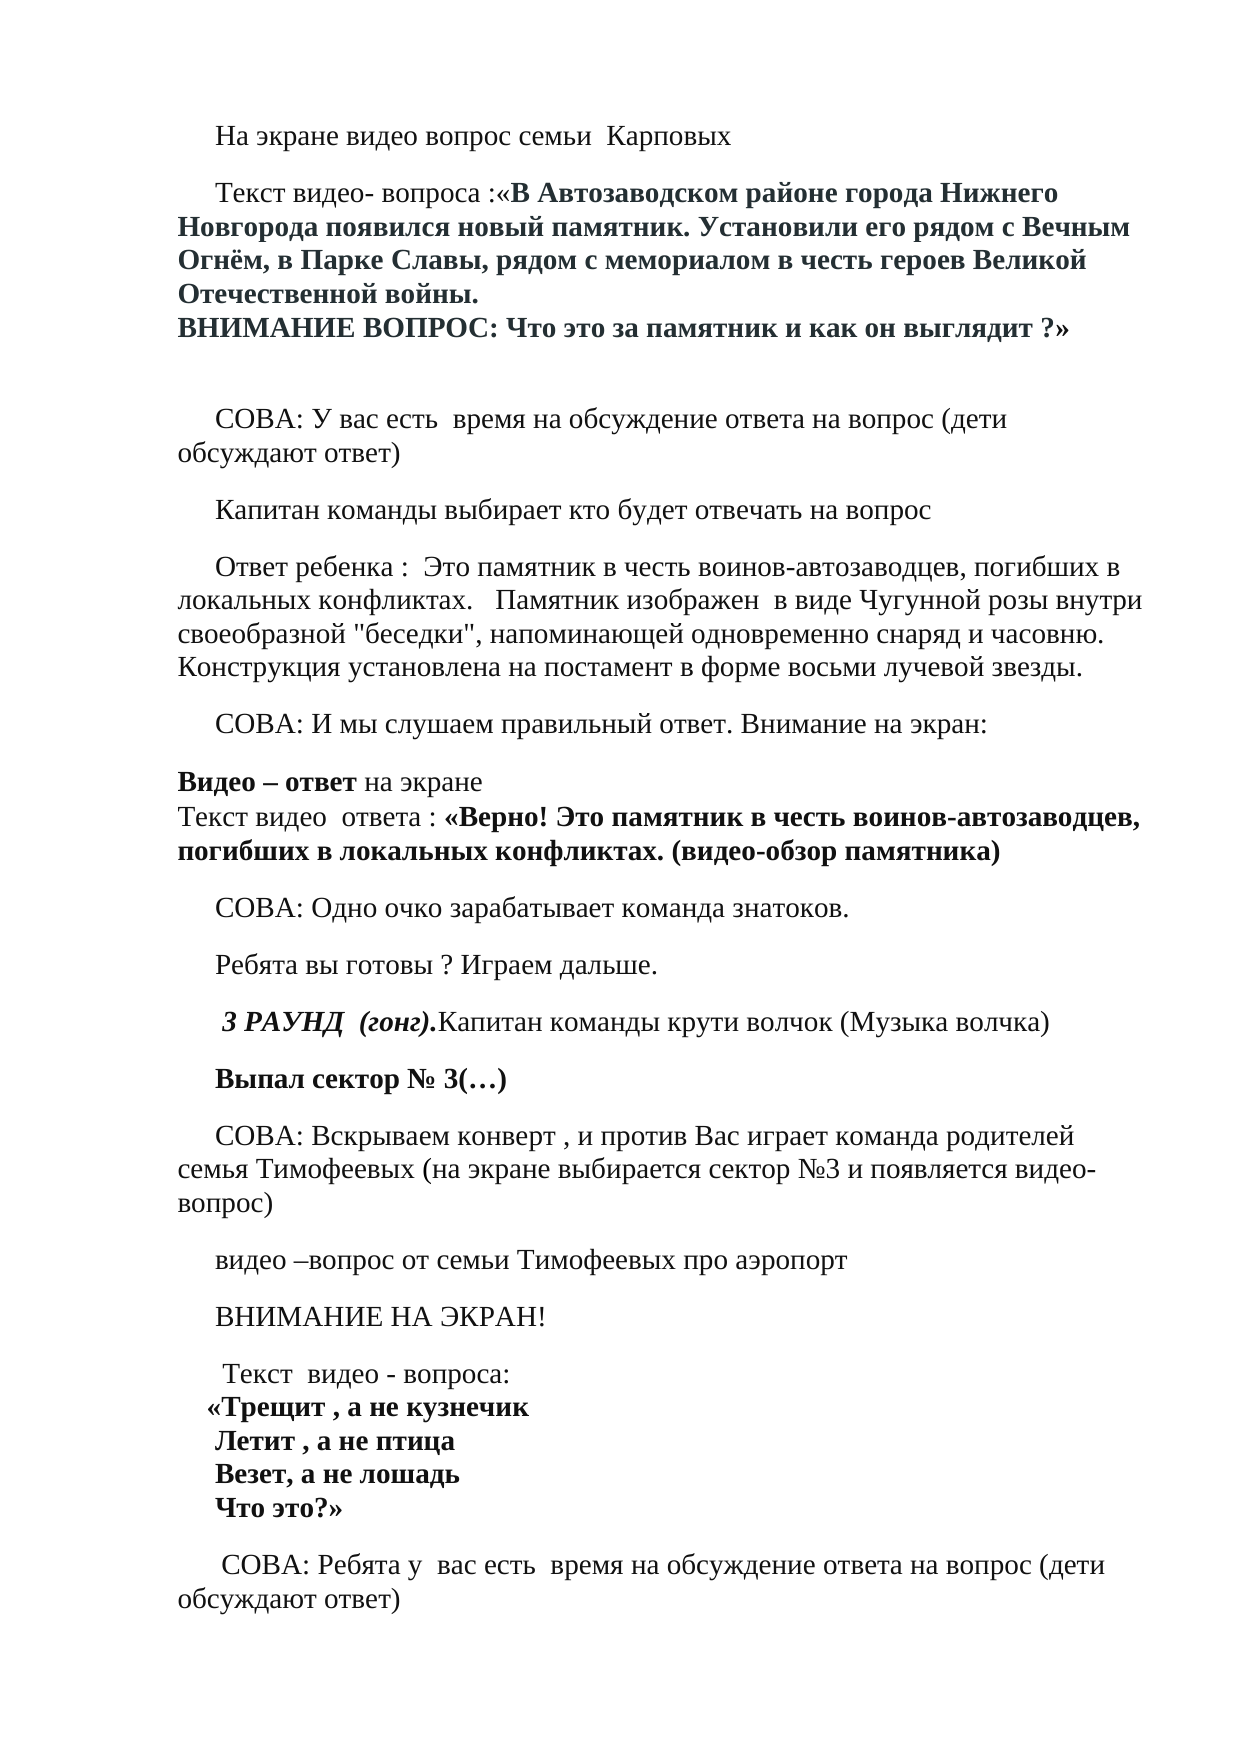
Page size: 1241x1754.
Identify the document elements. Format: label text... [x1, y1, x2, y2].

text Выпал сектор № 3(…) [177, 1061, 1152, 1094]
text СОВА: Ребята у вас есть время на обсуждение ответа на вопрос (дети обсуждают ответ) [177, 1547, 1152, 1614]
text СОВА: И мы слушаем правильный ответ. Внимание на экран: [177, 707, 1152, 740]
text Что это?» [177, 1490, 1152, 1524]
text Текст видео - вопроса: [177, 1356, 1152, 1389]
text Видео – ответ на экране [177, 763, 1152, 798]
text Капитан команды выбирает кто будет отвечать на вопрос [177, 492, 1152, 526]
text На экране видео вопрос семьи Карповых [177, 118, 1152, 152]
text Летит , а не птица [177, 1423, 1152, 1457]
text ВНИМАНИЕ НА ЭКРАН! [177, 1299, 1152, 1333]
text СОВА: Вскрываем конверт , и против Вас играет команда родителей семья Тимофеевых (на экране выбирается сектор №3 и появляется видео-вопрос) [177, 1118, 1152, 1219]
text «Трещит , а не кузнечик [177, 1389, 1152, 1423]
text Текст видео- вопроса :«В Автозаводском районе города Нижнего Новгорода появился новый памятник. Установили его рядом с Вечным Огнём, в Парке Славы, рядом с мемориалом в честь героев Великой Отечественной войны. [479, 175, 1152, 309]
text Ответ ребенка : Это памятник в честь воинов-автозаводцев, погибших в локальных конфликтах. Памятник изображен в виде Чугунной розы внутри своеобразной "беседки", напоминающей одновременно снаряд и часовню. Конструкция установлена на постамент в форме восьми лучевой звезды. [177, 549, 1152, 683]
text Текст видео ответа : «Верно! Это памятник в честь воинов-автозаводцев, погибших в локальных конфликтах. (видео-обзор памятника) [177, 798, 1152, 867]
text СОВА: У вас есть время на обсуждение ответа на вопрос (дети обсуждают ответ) [177, 401, 1152, 468]
text Везет, а не лошадь [177, 1457, 1152, 1490]
text 3 РАУНД (гонг).Капитан команды крути волчок (Музыка волчка) [177, 1004, 1152, 1038]
text ВНИМАНИЕ ВОПРОС: Что это за памятник и как он выглядит ?» [177, 309, 1152, 344]
text СОВА: Одно очко зарабатывает команда знатоков. [177, 890, 1152, 924]
text Ребята вы готовы ? Играем дальше. [177, 947, 1152, 981]
text видео –вопрос от семьи Тимофеевых про аэропорт [177, 1242, 1152, 1276]
